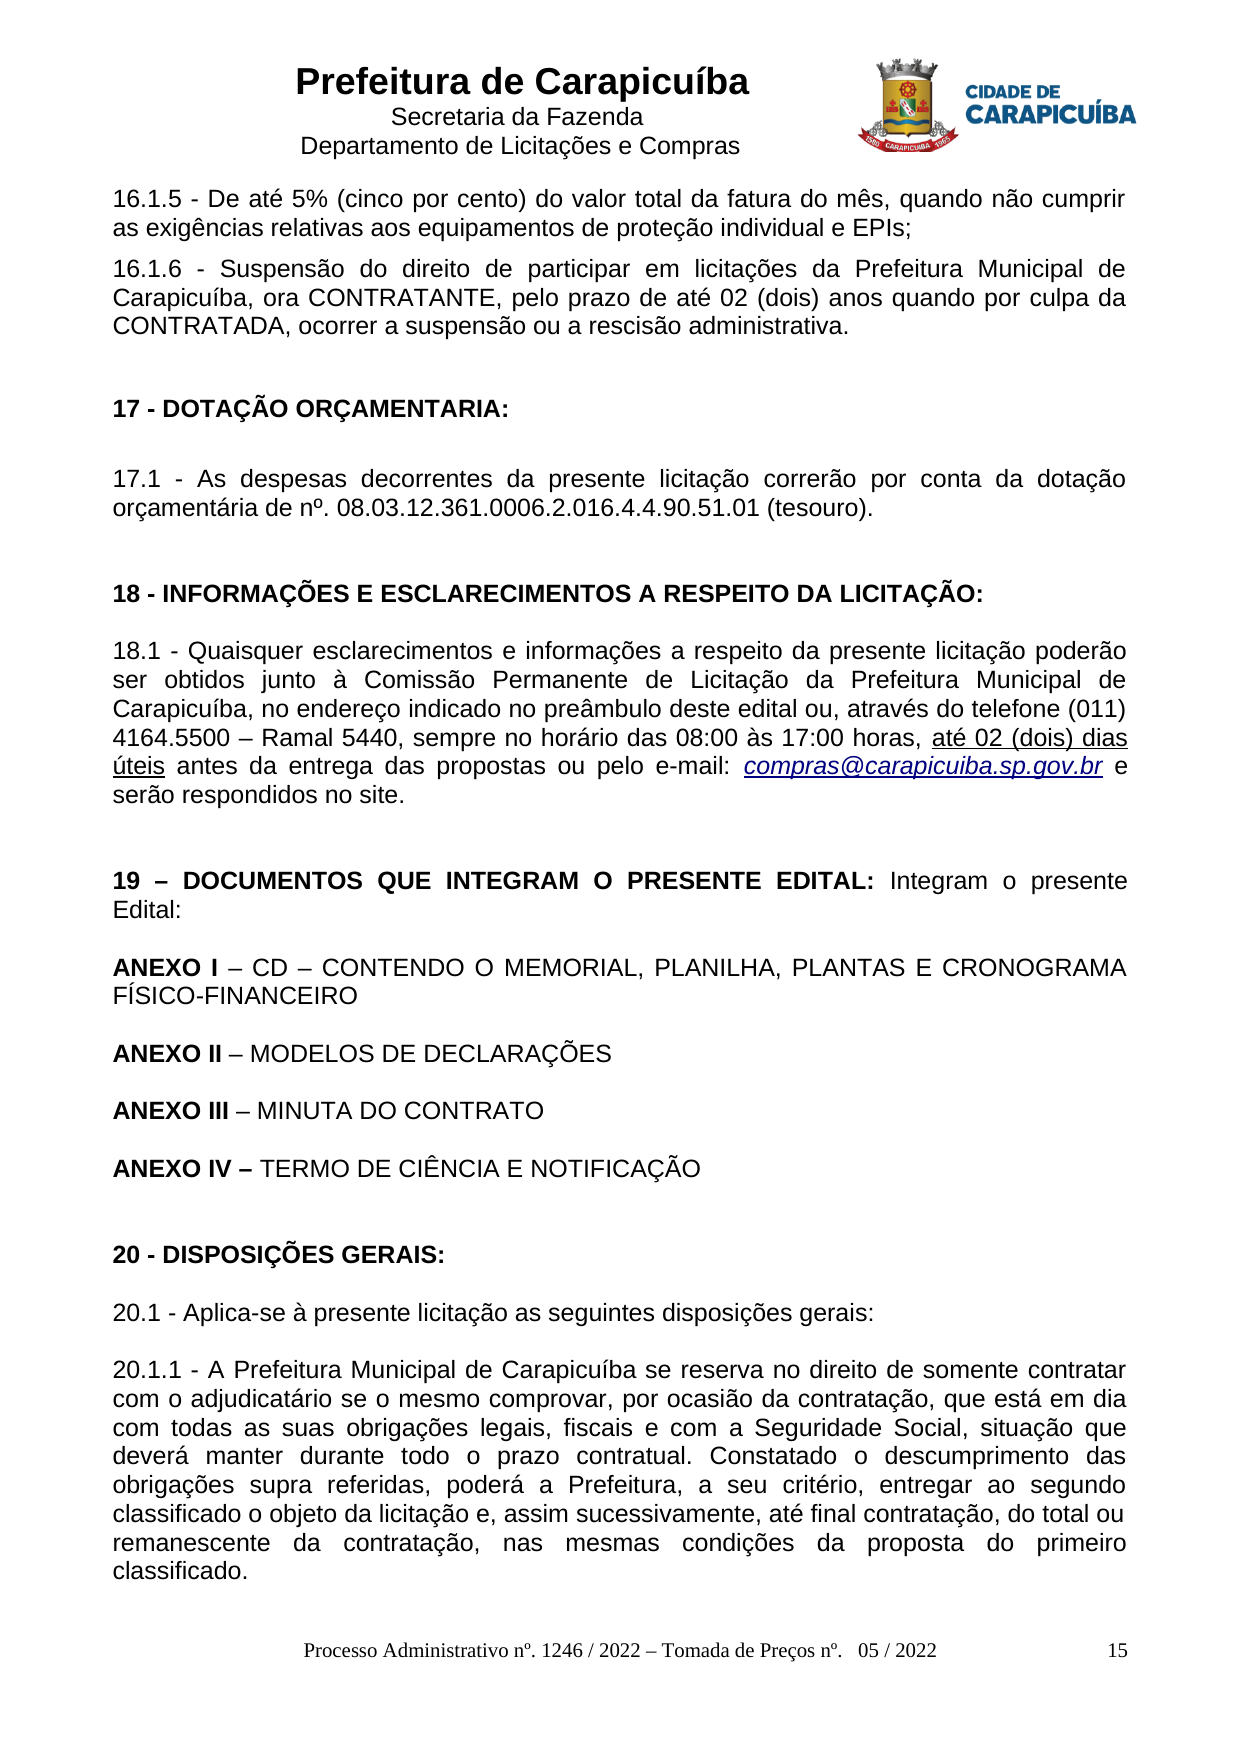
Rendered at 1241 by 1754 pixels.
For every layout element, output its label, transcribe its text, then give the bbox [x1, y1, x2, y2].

text 17.1 - As despesas decorrentes da presente licitação correrão por conta da dotação orçamentária de nº. 08.03.12.361.0006.2.016.4.4.90.51.01 (tesouro). [112, 464, 1128, 521]
text 18 - INFORMAÇÕES E ESCLARECIMENTOS A RESPEITO DA LICITAÇÃO: [112, 579, 1128, 607]
text remanescente da contratação, nas mesmas condições da proposta do primeiro classificado. [112, 1527, 1128, 1585]
text 17 - DOTAÇÃO ORÇAMENTARIA: [112, 394, 1128, 422]
text 18.1 - Quaisquer esclarecimentos e informações a respeito da presente licitação poderão ser obtidos junto à Comissão Permanente de Licitação da Prefeitura Municipal de Carapicuíba, no endereço indicado no preâmbulo deste edital ou, através do telefone (011) 4164.5500 – Ramal 5440, sempre no horário das 08:00 às 17:00 horas, até 02 (dois) dias úteis antes da entrega das propostas ou pelo e-mail: compras@carapicuiba.sp.gov.br e serão respondidos no site. [112, 636, 1128, 809]
text 16.1.5 - De até 5% (cinco por cento) do valor total da fatura do mês, quando não cumprir as exigências relativas aos equipamentos de proteção individual e EPIs; [112, 184, 1128, 241]
text 16.1.6 - Suspensão do direito de participar em licitações da Prefeitura Municipal de Carapicuíba, ora CONTRATANTE, pelo prazo de até 02 (dois) anos quando por culpa da CONTRATADA, ocorrer a suspensão ou a rescisão administrativa. [112, 254, 1128, 340]
text 20.1 - Aplica-se à presente licitação as seguintes disposições gerais: [112, 1297, 1128, 1326]
text ANEXO IV – TERMO DE CIÊNCIA E NOTIFICAÇÃO [112, 1154, 1128, 1182]
text 20 - DISPOSIÇÕES GERAIS: [112, 1240, 1128, 1269]
text ANEXO II – MODELOS DE DECLARAÇÕES [112, 1039, 1128, 1067]
text ANEXO III – MINUTA DO CONTRATO [112, 1096, 1128, 1125]
text 19 – DOCUMENTOS QUE INTEGRAM O PRESENTE EDITAL: Integram o presente Edital: [112, 866, 1128, 924]
text ANEXO I – CD – CONTENDO O MEMORIAL, PLANILHA, PLANTAS E CRONOGRAMA FÍSICO-FINANCEIRO [112, 952, 1128, 1010]
text 20.1.1 - A Prefeitura Municipal de Carapicuíba se reserva no direito de somente contratar com o adjudicatário se o mesmo comprovar, por ocasião da contratação, que está em dia com todas as suas obrigações legais, fiscais e com a Seguridade Social, situação que deverá manter durante todo o prazo contratual. Constatado o descumprimento das obrigações supra referidas, poderá a Prefeitura, a seu critério, entregar ao segundo classificado o objeto da licitação e, assim sucessivamente, até final contratação, do total ou [112, 1355, 1128, 1527]
picture [857, 57, 1139, 152]
